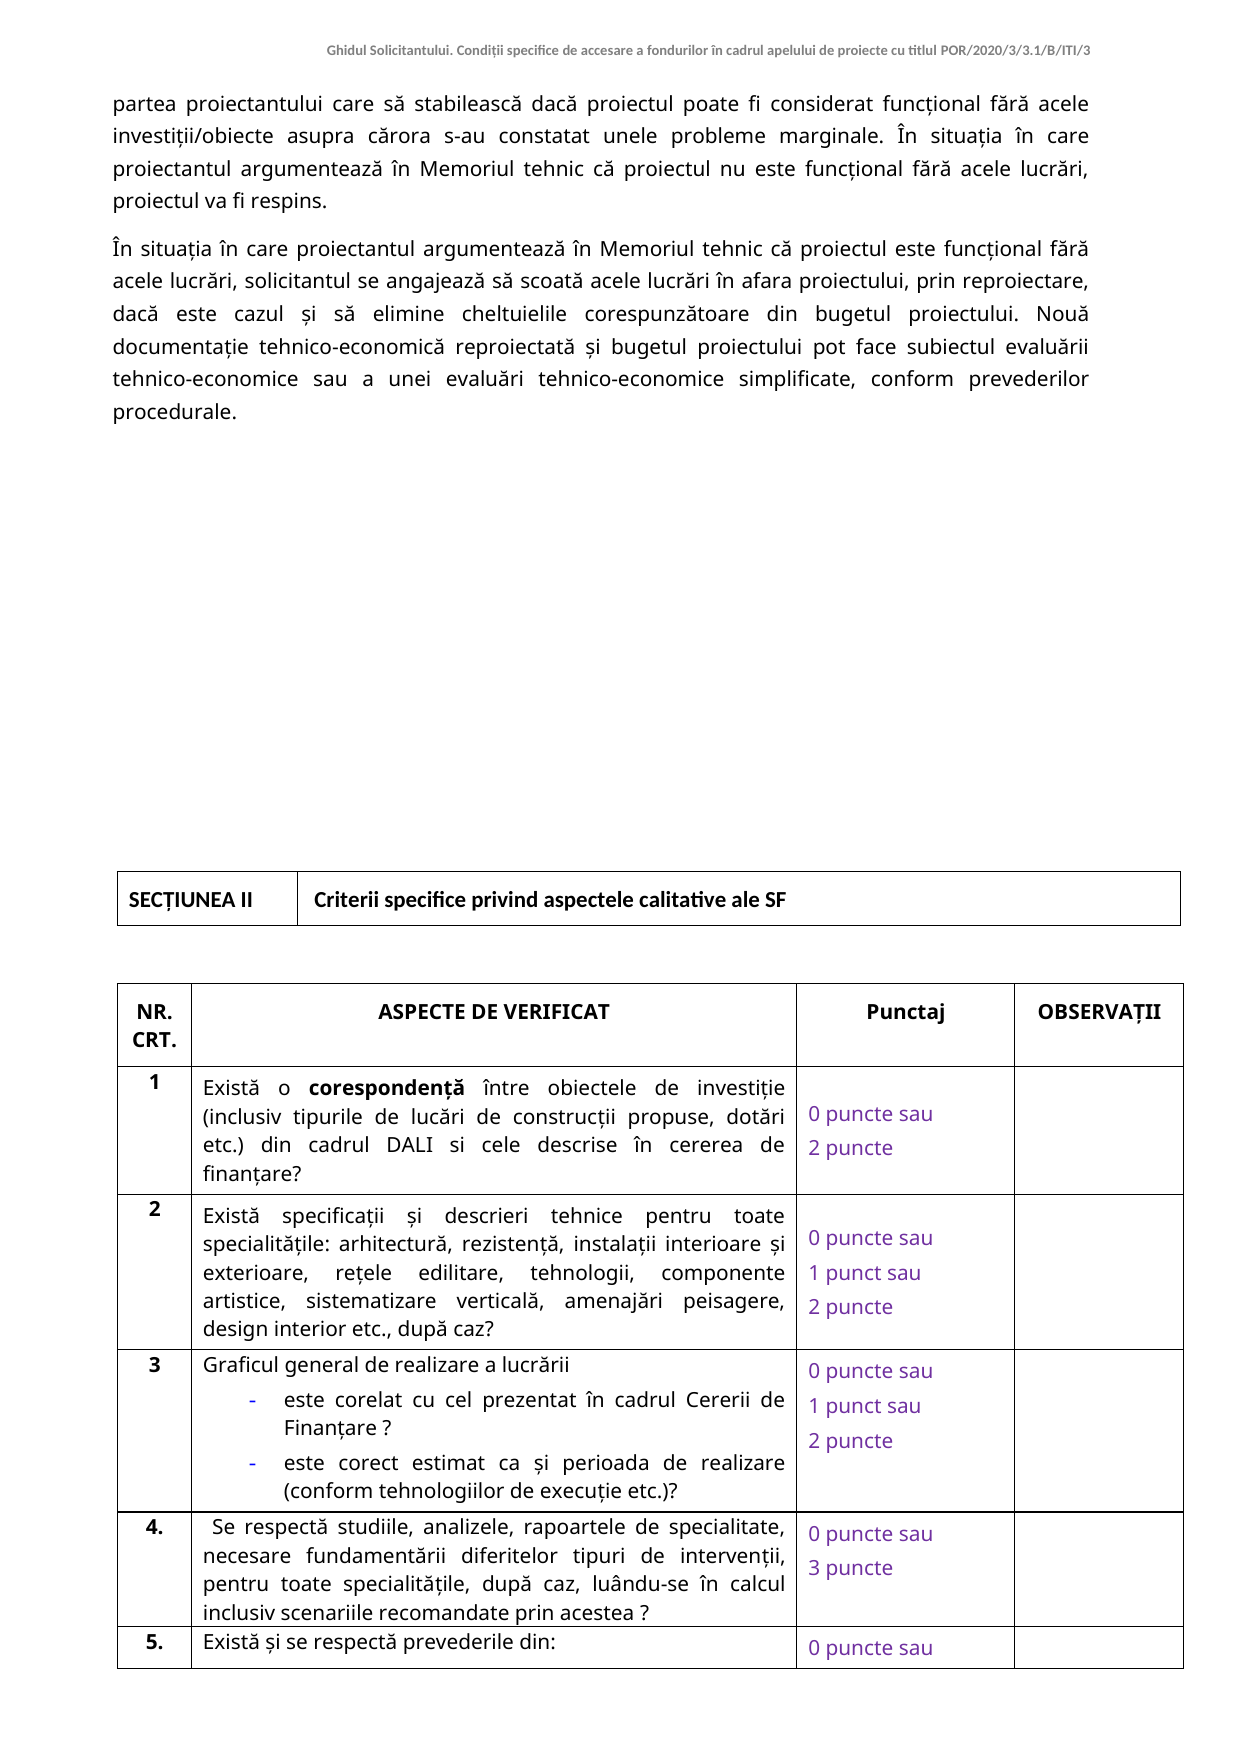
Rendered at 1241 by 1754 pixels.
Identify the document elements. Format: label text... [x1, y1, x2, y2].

table_cell 0 puncte sau 3 puncte [797, 1513, 1014, 1626]
table_cell Există specificaţii şi descrieri tehnice pentru toate specialitățile: arhitectură, rezistență, instalații interioare şi exterioare, rețele edilitare, tehnologii, componente artistice, sistematizare verticală, amenajări peisagere, design interior etc., după caz? [192, 1195, 796, 1349]
table_cell 4. [118, 1513, 191, 1626]
table_cell Graficul general de realizare a lucrării este corelat cu cel prezentat în cadrul Cererii de Finanţare ? este corect estimat ca și perioada de realizare (conform tehnologiilor de execuție etc.)? [192, 1350, 796, 1511]
table_cell Se respectă studiile, analizele, rapoartele de specialitate, necesare fundamentării diferitelor tipuri de intervenții, pentru toate specialitățile, după caz, luându-se în calcul inclusiv scenariile recomandate prin acestea ? [192, 1513, 796, 1626]
table_cell Există o corespondență între obiectele de investiţie (inclusiv tipurile de lucări de construcții propuse, dotări etc.) din cadrul DALI si cele descrise în cererea de finanțare? [192, 1067, 796, 1193]
table_cell [1015, 1627, 1183, 1668]
table_cell 0 puncte sau 1 punct sau 2 puncte [797, 1195, 1014, 1349]
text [112, 89, 1090, 215]
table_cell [192, 1627, 796, 1668]
table_cell 2 [118, 1195, 191, 1349]
table_cell [1015, 1067, 1183, 1193]
table_cell 3 [118, 1350, 191, 1511]
table_header Criterii specifice privind aspectele calitative ale SF [298, 872, 1180, 925]
table_cell 5. [118, 1627, 191, 1668]
table_header Punctaj [797, 984, 1014, 1066]
table_cell 0 puncte sau 1 punct sau 2 puncte [797, 1350, 1014, 1511]
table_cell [797, 1627, 1014, 1668]
table_header SECȚIUNEA II [118, 872, 297, 925]
table_header OBSERVAŢII [1015, 984, 1183, 1066]
table_cell 0 puncte sau 2 puncte [797, 1067, 1014, 1193]
table_cell [1015, 1513, 1183, 1626]
table_cell 1 [118, 1067, 191, 1193]
text În situaţia în care proiectantul argumentează în Memoriul tehnic că proiectul este funcţional fără acele lucrări, solicitantul se angajează să scoată acele lucrări în afara proiectului, prin reproiectare, dacă este cazul şi să elimine cheltuielile corespunzătoare din bugetul proiectului. Nouă documentaţie tehnico-economică reproiectată şi bugetul proiectului pot face subiectul evaluării tehnico-economice sau a unei evaluări tehnico-economice simplificate, conform prevederilor procedurale. [112, 234, 1090, 426]
table_cell [1015, 1350, 1183, 1511]
table_cell [1015, 1195, 1183, 1349]
table_header NR. CRT. [118, 984, 191, 1066]
table_header ASPECTE DE VERIFICAT [192, 984, 796, 1066]
